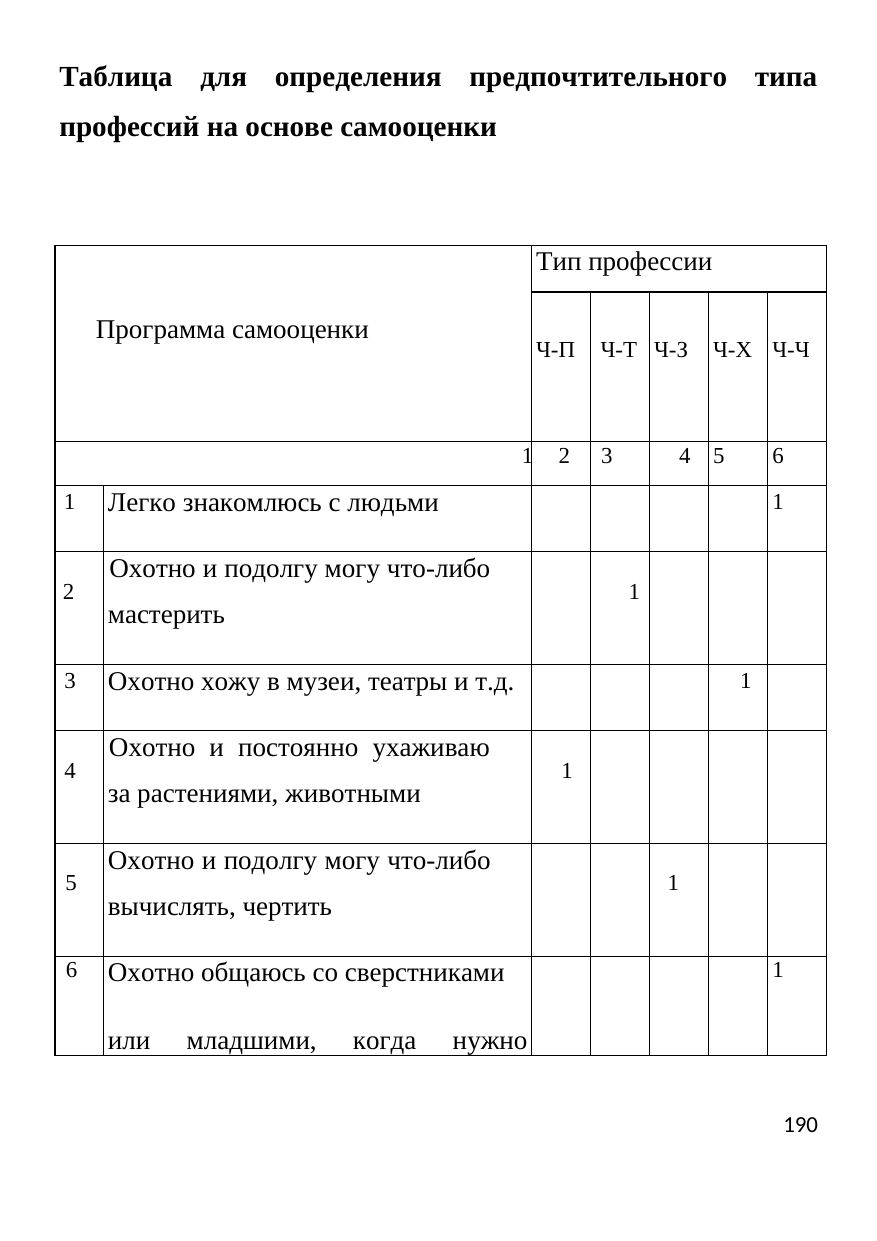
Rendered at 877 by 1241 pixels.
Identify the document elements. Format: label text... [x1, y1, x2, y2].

table_cell Охотно и постоянно ухаживаю за растениями, животными [104, 731, 531, 843]
text Таблица для определения предпочтительного типа профессий на основе самооценки [59, 59, 818, 143]
table_cell Ч-Т [591, 293, 649, 441]
table_cell [768, 552, 826, 664]
table_cell [650, 552, 708, 664]
table_cell 2 [532, 442, 590, 485]
table_cell 4 [650, 442, 708, 485]
table_cell [532, 957, 590, 1055]
table_cell 1 [768, 486, 826, 551]
table_header Программа самооценки [56, 246, 531, 441]
table_cell 1 [650, 844, 708, 956]
table_cell Охотно и подолгу могу что-либо вычислять, чертить [104, 844, 531, 956]
table_header Тип профессии [532, 246, 826, 291]
table_cell 5 [56, 844, 103, 956]
table_cell Ч-Х [709, 293, 767, 441]
table_cell Легко знакомлюсь с людьми [104, 486, 531, 551]
table_cell 4 [56, 731, 103, 843]
table_cell 1 [591, 552, 649, 664]
table_cell [591, 844, 649, 956]
table_cell 6 [56, 957, 103, 1055]
table_cell [768, 665, 826, 730]
table_cell 3 [56, 665, 103, 730]
table_cell 1 [709, 665, 767, 730]
table_cell [591, 665, 649, 730]
table_cell [709, 844, 767, 956]
table_cell 2 [56, 552, 103, 664]
table_cell [591, 486, 649, 551]
table_cell [709, 957, 767, 1055]
table_cell [591, 957, 649, 1055]
table_cell 1 [56, 486, 103, 551]
table_cell Ч-З [650, 293, 708, 441]
table_cell [591, 731, 649, 843]
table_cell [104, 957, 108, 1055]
table_cell [709, 486, 767, 551]
table_cell [650, 486, 708, 551]
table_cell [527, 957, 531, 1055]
table_cell Ч-Ч [768, 293, 826, 441]
table_cell 5 [709, 442, 767, 485]
table_cell [532, 665, 590, 730]
table_cell [650, 957, 708, 1055]
table_cell 1 [56, 442, 531, 485]
table_cell [768, 844, 826, 956]
table_cell [532, 844, 590, 956]
table_cell Ч-П [532, 293, 590, 441]
table_cell [709, 731, 767, 843]
table_cell 1 [768, 957, 826, 1055]
table_cell [532, 486, 590, 551]
table_cell Охотно и подолгу могу что-либо мастерить [104, 552, 531, 664]
table_cell [768, 731, 826, 843]
table_cell [650, 731, 708, 843]
table_cell Охотно хожу в музеи, театры и т.д. [104, 665, 531, 730]
table_cell [650, 665, 708, 730]
table_cell 1 [532, 731, 590, 843]
table_cell [709, 552, 767, 664]
table_cell 6 [768, 442, 826, 485]
table_cell [532, 552, 590, 664]
table_cell 3 [591, 442, 649, 485]
